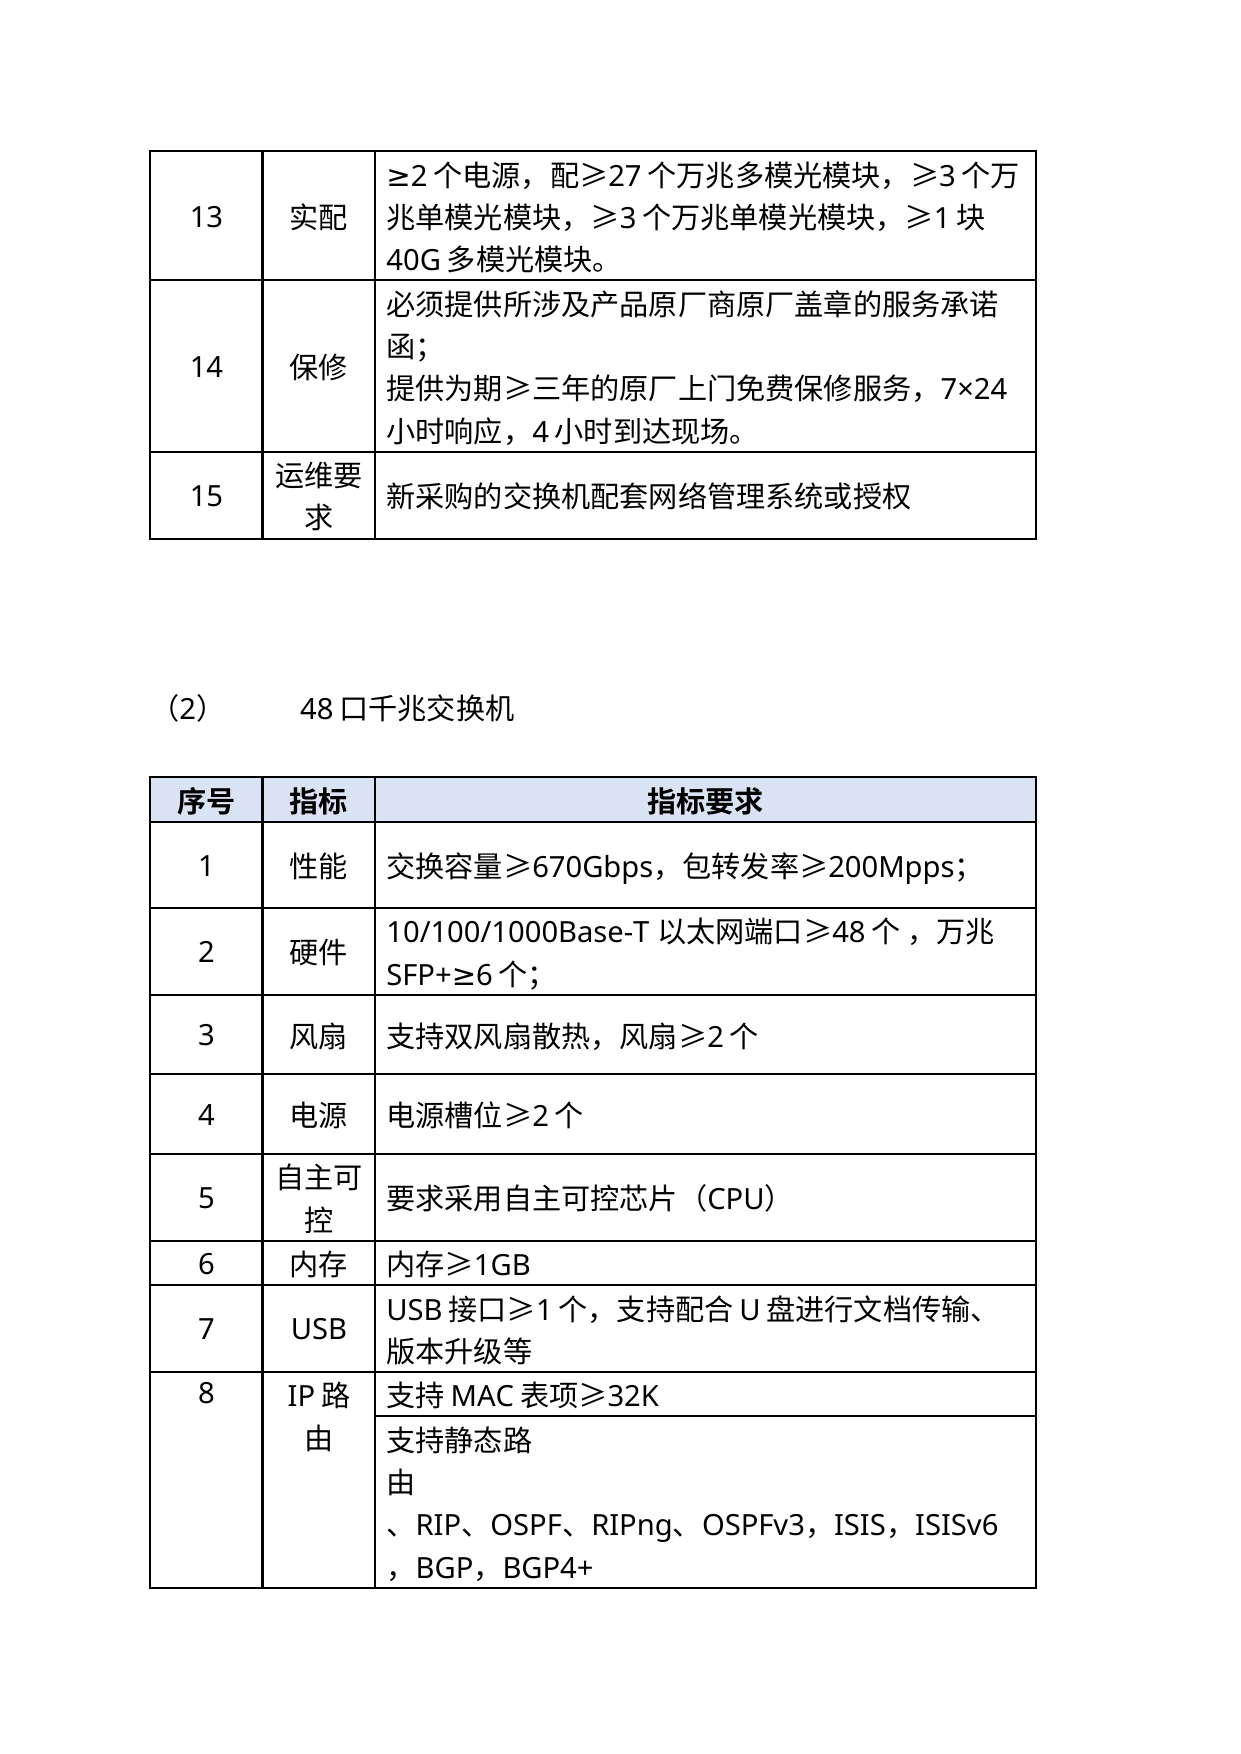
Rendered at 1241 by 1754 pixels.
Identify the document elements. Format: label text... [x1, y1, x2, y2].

table_cell 15 [151, 453, 261, 537]
table_cell 14 [151, 281, 261, 451]
table_cell 交换容量≥670Gbps，包转发率≥200Mpps； [376, 823, 1035, 907]
table_cell 性能 [264, 823, 374, 907]
table_cell 自主可控 [264, 1155, 374, 1239]
table_cell 支持静态路由、RIP、OSPF、RIPng、OSPFv3，ISIS，ISISv6，BGP，BGP4+ [376, 1417, 1035, 1587]
table_cell USB [264, 1286, 374, 1371]
table_cell 10/100/1000Base-T 以太网端口≥48个 ，万兆 SFP+≥6个； [376, 909, 1035, 993]
table_header 指标 [264, 778, 374, 821]
table_header 序号 [151, 778, 261, 821]
table_cell 风扇 [264, 996, 374, 1073]
table_cell 支持MAC表项≥32K [376, 1373, 1035, 1415]
table_cell 6 [151, 1242, 261, 1284]
table_cell 内存≥1GB [376, 1242, 1035, 1284]
table_cell 4 [151, 1075, 261, 1153]
table_cell 3 [151, 996, 261, 1073]
table_header 指标要求 [376, 778, 1035, 821]
table_cell 必须提供所涉及产品原厂商原厂盖章的服务承诺函； 提供为期≥三年的原厂上门免费保修服务，7×24小时响应，4小时到达现场。 [376, 281, 1035, 451]
table_cell 支持双风扇散热，风扇≥2个 [376, 996, 1035, 1073]
table_cell 13 [151, 152, 261, 279]
table_cell 新采购的交换机配套网络管理系统或授权 [376, 453, 1035, 537]
table_cell 实配 [264, 152, 374, 279]
table_cell 1 [151, 823, 261, 907]
table_cell 保修 [264, 281, 374, 451]
table_cell 7 [151, 1286, 261, 1371]
table_cell 要求采用自主可控芯片（CPU） [376, 1155, 1035, 1239]
table_cell IP路由 [264, 1373, 374, 1587]
subtitle 48口千兆交换机 [150, 686, 1090, 728]
table_cell 硬件 [264, 909, 374, 993]
table_cell 运维要求 [264, 453, 374, 537]
table_cell 8 [151, 1373, 261, 1587]
table_cell 2 [151, 909, 261, 993]
table_cell USB接口≥1个，支持配合U盘进行文档传输、版本升级等 [376, 1286, 1035, 1371]
table_cell 5 [151, 1155, 261, 1239]
table_cell 电源槽位≥2个 [376, 1075, 1035, 1153]
table_cell 内存 [264, 1242, 374, 1284]
table_cell 电源 [264, 1075, 374, 1153]
table_cell ≥2个电源，配≥27个万兆多模光模块，≥3个万兆单模光模块，≥3个万兆单模光模块，≥1块40G多模光模块。 [376, 152, 1035, 279]
